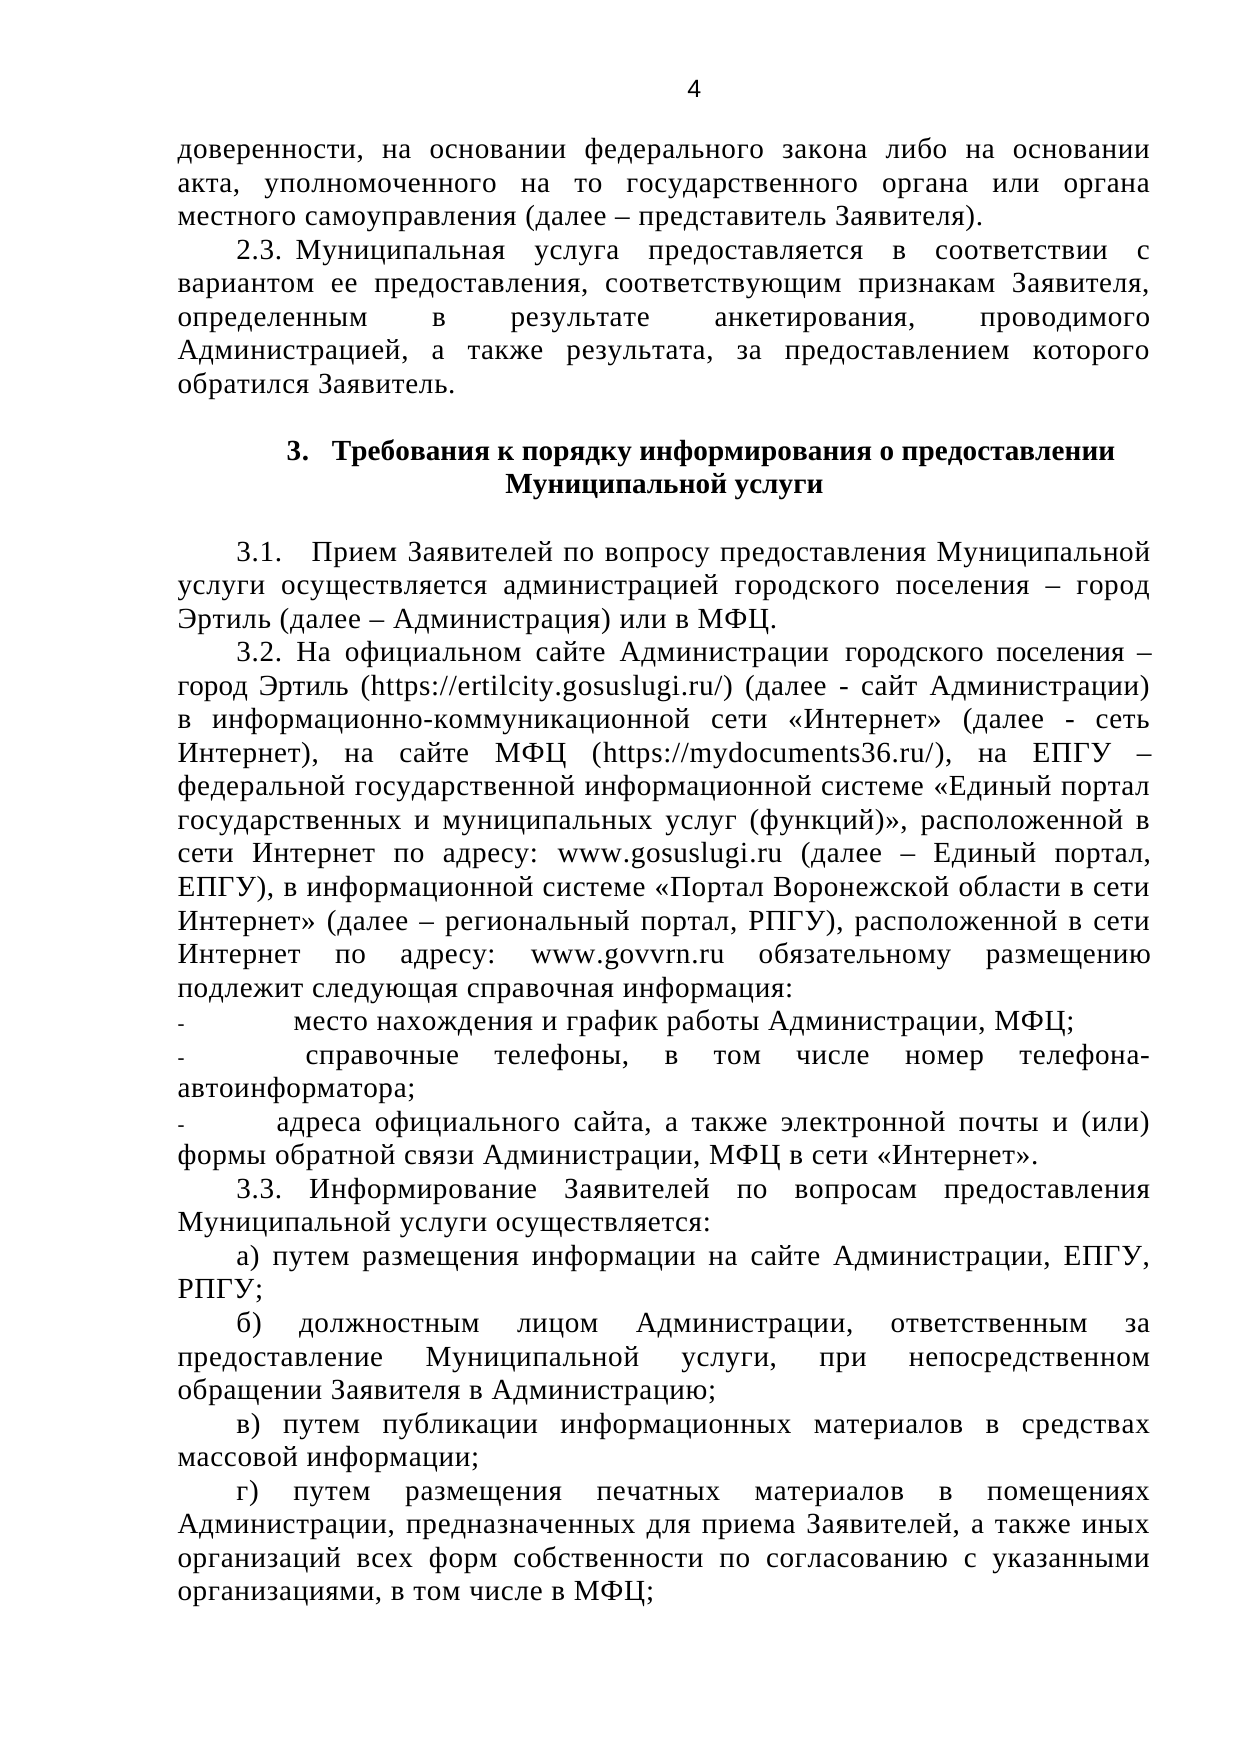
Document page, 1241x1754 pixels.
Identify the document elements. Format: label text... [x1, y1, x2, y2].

list Муниципальная услуга предоставляется в соответствии с вариантом ее предоставления, соответствующим признакам Заявителя, определенным в результате анкетирования, проводимого Администрацией, а также результата, за предоставлением которого обратился Заявитель. [177, 232, 1152, 399]
text б) должностным лицом Администрации, ответственным за предоставление Муниципальной услуги, при непосредственном обращении Заявителя в Администрацию; [177, 1305, 1152, 1406]
text а) путем размещения информации на сайте Администрации, ЕПГУ, РПГУ; [177, 1238, 1152, 1305]
list справочные телефоны, в том числе номер телефона-автоинформатора; [177, 1037, 1152, 1104]
list Прием Заявителей по вопросу предоставления Муниципальной услуги осуществляется администрацией городского поселения – город Эртиль (далее – Администрация) или в МФЦ. [177, 534, 1152, 634]
text в) путем публикации информационных материалов в средствах массовой информации; [177, 1406, 1152, 1473]
text г) путем размещения печатных материалов в помещениях Администрации, предназначенных для приема Заявителей, а также иных организаций всех форм собственности по согласованию с указанными организациями, в том числе в МФЦ; [177, 1473, 1152, 1607]
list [177, 131, 1152, 232]
text 3.3. Информирование Заявителей по вопросам предоставления Муниципальной услуги осуществляется: [177, 1171, 1152, 1238]
list место нахождения и график работы Администрации, МФЦ; [177, 1003, 1152, 1037]
list адреса официального сайта, а также электронной почты и (или) формы обратной связи Администрации, МФЦ в сети «Интернет». [177, 1104, 1152, 1171]
text 3.2. На официальном сайте Администрации городского поселения – город Эртиль (https://ertilcity.gosuslugi.ru/) (далее - сайт Администрации) в информационно-коммуникационной сети «Интернет» (далее - сеть Интернет), на сайте МФЦ (https://mydocuments36.ru/), на ЕПГУ – федеральной государственной информационной системе «Единый портал государственных и муниципальных услуг (функций)», расположенной в сети Интернет по адресу: www.gosuslugi.ru (далее – Единый портал, ЕПГУ), в информационной системе «Портал Воронежской области в сети Интернет» (далее – региональный портал, РПГУ), расположенной в сети Интернет по адресу: www.govvrn.ru обязательному размещению подлежит следующая справочная информация: [177, 634, 1152, 1003]
list Требования к порядку информирования о предоставлении Муниципальной услуги [177, 433, 1152, 500]
